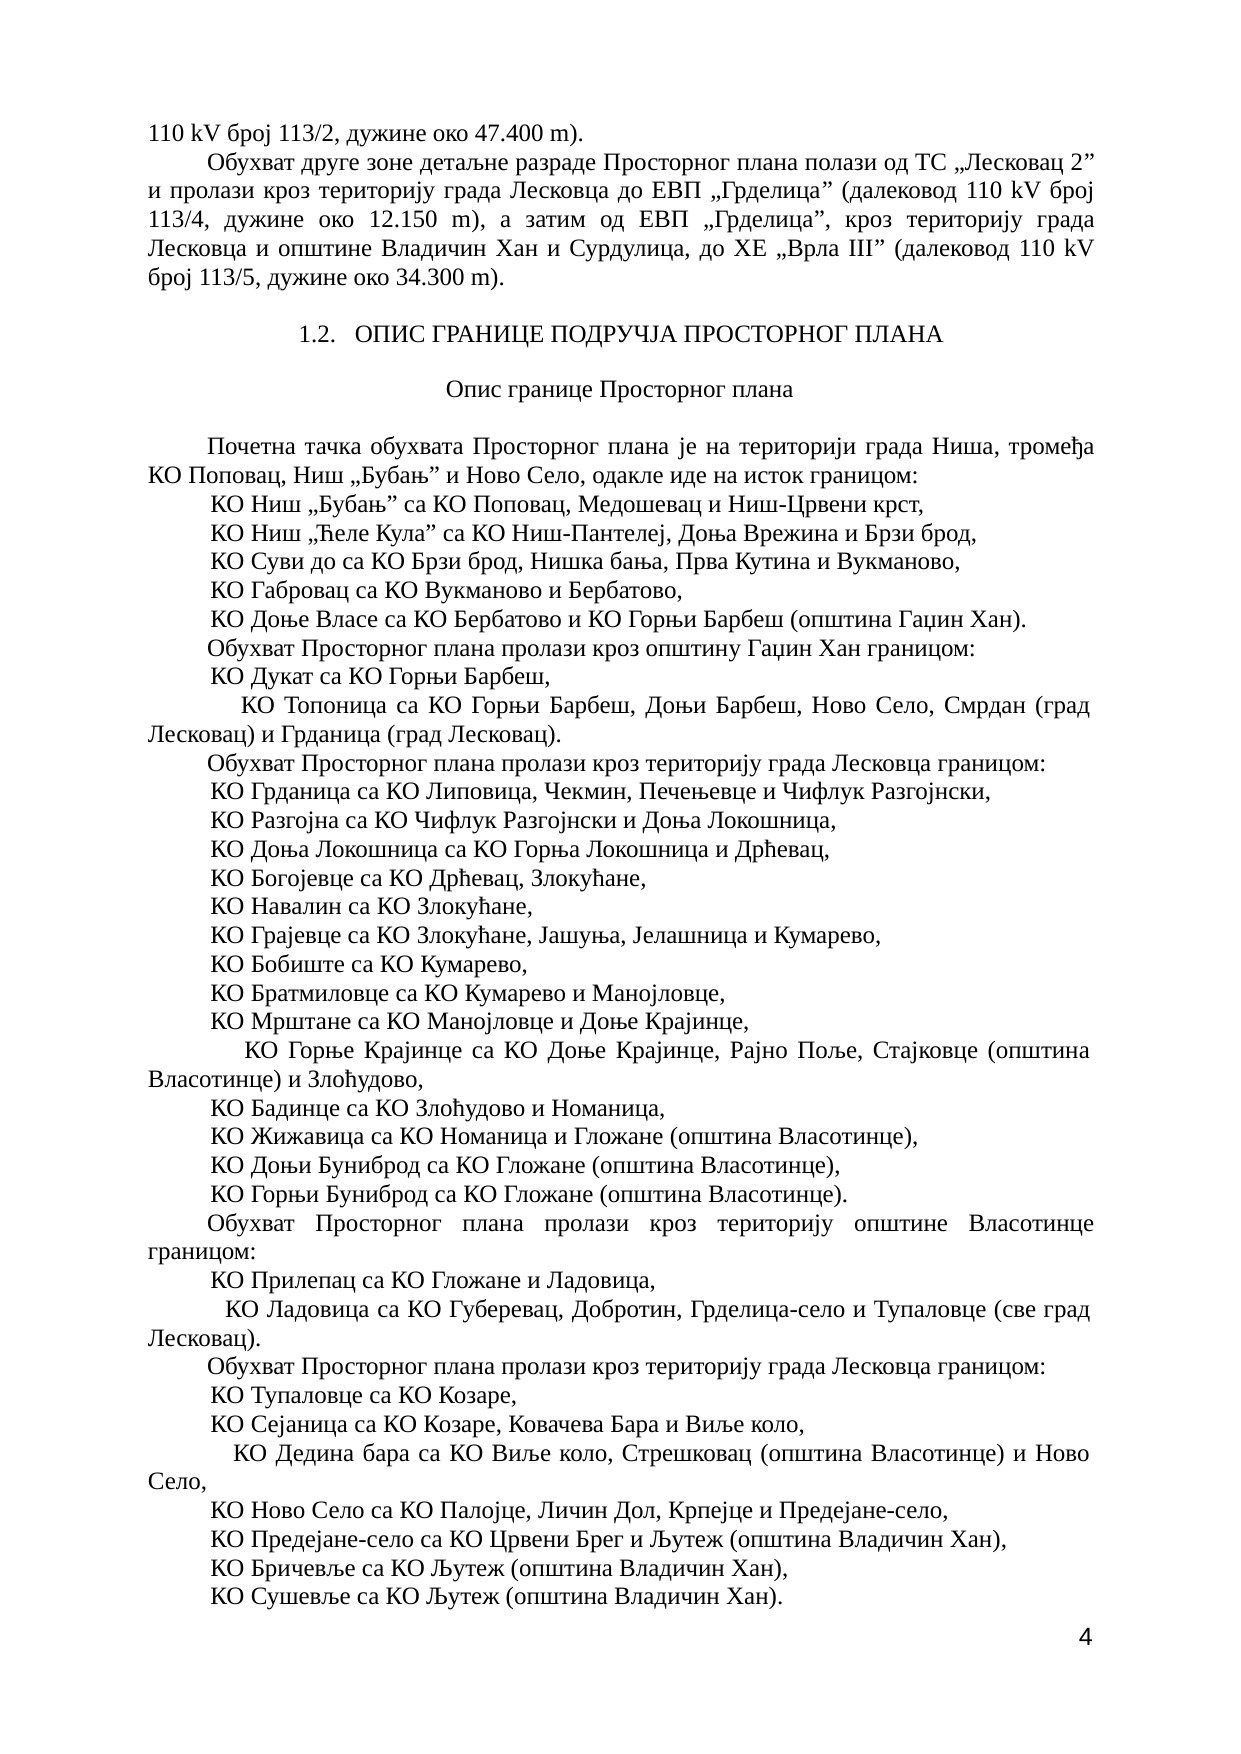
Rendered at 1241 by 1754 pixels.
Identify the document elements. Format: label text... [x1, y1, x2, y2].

text КО Сејаница са КО Козаре, Ковачева Бара и Виље коло, [148, 1409, 1091, 1438]
text КО Доње Власе са КО Бербатово и КО Горњи Барбеш (општина Гаџин Хан). [148, 604, 1091, 633]
text КО Ниш „Бубањ” са КО Поповац, Медошевац и Ниш-Црвени крст, [148, 489, 1091, 518]
text КО Ново Село са КО Палојце, Личин Дол, Крпејце и Предејане-село, [148, 1495, 1091, 1524]
text КО Дедина бара са КО Виље коло, Стрешковац (општина Власотинце) и Ново Село, [148, 1438, 1091, 1495]
text КО Бадинце са КО Злоћудово и Номаница, [148, 1093, 1091, 1121]
text КО Доња Локошница са КО Горња Локошница и Дрћевац, [148, 834, 1091, 863]
text КО Разгојна са КО Чифлук Разгојнски и Доња Локошница, [148, 805, 1091, 834]
text КО Топоница са КО Горњи Барбеш, Доњи Барбеш, Ново Село, Смрдан (град Лесковац) и Грданица (град Лесковац). [148, 690, 1091, 748]
text КО Богојевце са КО Дрћевац, Злокућане, [148, 863, 1091, 891]
text КО Прилепац са КО Гложане и Ладовица, [148, 1265, 1091, 1294]
text КО Мрштане са КО Манојловце и Доње Крајинце, [148, 1006, 1091, 1035]
text Обухват друге зоне детаљне разраде Просторног плана полази од ТС „Лесковац 2” и пролази кроз територију града Лесковца до ЕВП „Грделица” (далековод 110 kV број 113/4, дужине око 12.150 m), а затим од ЕВП „Грделица”, кроз територију града Лесковца и општине Владичин Хан и Сурдулица, до ХЕ „Врла III” (далековод 110 kV број 113/5, дужине око 34.300 m). [148, 147, 1094, 291]
text КО Грданица са КО Липовица, Чекмин, Печењевце и Чифлук Разгојнски, [148, 776, 1091, 805]
text КО Бричевље са КО Љутеж (општина Владичин Хан), [148, 1553, 1091, 1581]
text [148, 118, 1094, 147]
text КО Бобиште са КО Кумарево, [148, 949, 1091, 978]
text КО Грајевце са КО Злокућане, Јашуња, Јелашница и Кумарево, [148, 920, 1091, 949]
text КО Навалин са КО Злокућане, [148, 891, 1091, 920]
text КО Горње Крајинце са КО Доње Крајинце, Рајно Поље, Стајковце (општина Власотинце) и Злоћудово, [148, 1035, 1091, 1093]
text КО Предејане-село са КО Црвени Брег и Љутеж (општина Владичин Хан), [148, 1524, 1091, 1553]
text Опис границе Просторног плана [148, 374, 1091, 403]
text КО Жижавица са КО Номаница и Гложане (општина Власотинце), [148, 1121, 1091, 1150]
text КО Ниш „Ћеле Кула” са КО Ниш-Пантелеј, Доња Врежина и Брзи брод, [148, 518, 1091, 546]
text КО Горњи Буниброд са КО Гложане (општина Власотинце). [148, 1179, 1091, 1208]
text КО Дукат са КО Горњи Барбеш, [148, 661, 1091, 690]
text КО Суви до са КО Брзи брод, Нишка бања, Прва Кутина и Вукманово, [148, 546, 1091, 575]
text КО Ладовица са КО Губеревац, Добротин, Грделица-село и Тупаловце (све град Лесковац). [148, 1294, 1091, 1351]
text КО Сушевље са КО Љутеж (општина Владичин Хан). [148, 1581, 1091, 1610]
text 1.2. ОПИС ГРАНИЦЕ ПОДРУЧЈА ПРОСТОРНОГ ПЛАНА [148, 319, 1094, 348]
text Обухват Просторног плана пролази кроз територију општине Власотинце границом: [148, 1208, 1094, 1265]
text Обухват Просторног плана пролази кроз општину Гаџин Хан границом: [148, 633, 1094, 661]
text Обухват Просторног плана пролази кроз територију града Лесковца границом: [148, 748, 1094, 776]
text КО Доњи Буниброд са КО Гложане (општина Власотинце), [148, 1150, 1091, 1179]
text Почетна тачка обухвата Просторног плана је на територији града Ниша, тромеђа КО Поповац, Ниш „Бубањ” и Ново Село, одакле иде на исток границом: [148, 431, 1094, 489]
text КО Габровац са КО Вукманово и Бербатово, [148, 575, 1091, 604]
text Обухват Просторног плана пролази кроз територију града Лесковца границом: [148, 1351, 1094, 1380]
text КО Братмиловце са КО Кумарево и Манојловце, [148, 978, 1091, 1006]
text КО Тупаловце са КО Козаре, [148, 1380, 1091, 1409]
